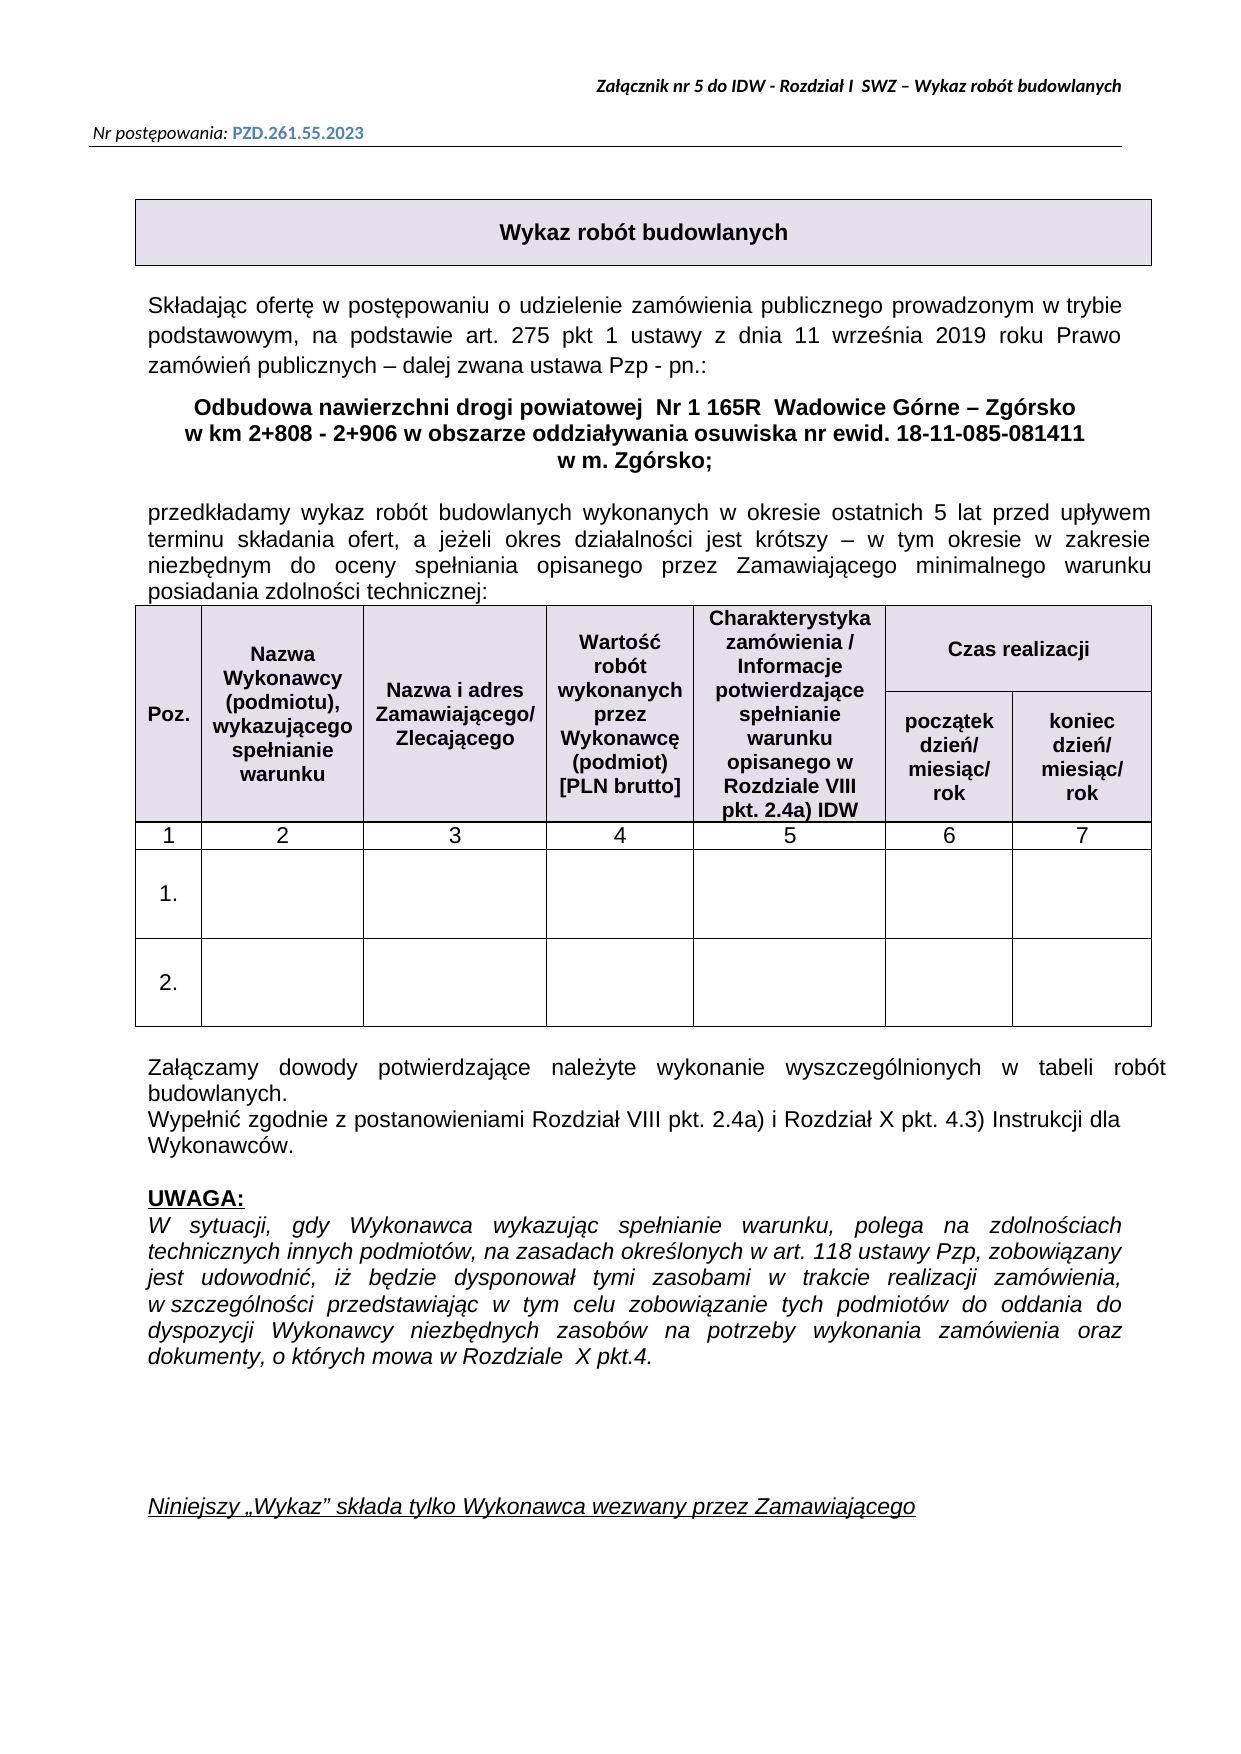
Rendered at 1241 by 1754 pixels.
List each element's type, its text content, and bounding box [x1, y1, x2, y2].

table_header Charakterystyka zamówienia / Informacje potwierdzające spełnianie warunku opisanego w Rozdziale VIII pkt. 2.4a) IDW [694, 606, 885, 821]
table_cell [694, 850, 885, 937]
text w km 2+808 - 2+906 w obszarze oddziaływania osuwiska nr ewid. 18-11-085-081411 [148, 420, 1122, 447]
text Wypełnić zgodnie z postanowieniami Rozdział VIII pkt. 2.4a) i Rozdział X pkt. 4.3) Instrukcji dla Wykonawców. [148, 1106, 1122, 1159]
table_header Nazwa i adres Zamawiającego/ Zlecającego [364, 606, 546, 821]
table_header Poz. [136, 606, 201, 821]
table_cell 1. [136, 850, 201, 937]
table_header Wartość robót wykonanych przez Wykonawcę (podmiot) [PLN brutto] [547, 606, 693, 821]
text Niniejszy „Wykaz” składa tylko Wykonawca wezwany przez Zamawiającego [148, 1484, 1122, 1519]
text w m. Zgórsko; [148, 447, 1122, 473]
text UWAGA: [148, 1185, 1122, 1212]
table_cell [364, 939, 546, 1026]
table_cell 6 [886, 823, 1012, 849]
text Składając ofertę w postępowaniu o udzielenie zamówienia publicznego prowadzonym w trybie podstawowym, na podstawie art. 275 pkt 1 ustawy z dnia 11 września 2019 roku Prawo zamówień publicznych – dalej zwana ustawa Pzp - pn.: [148, 292, 1122, 378]
table_cell [547, 850, 693, 937]
table_header Nazwa Wykonawcy (podmiotu), wykazującego spełnianie warunku [202, 606, 363, 821]
table_cell 2. [136, 939, 201, 1026]
table_cell [694, 939, 885, 1026]
table_cell [886, 850, 1012, 937]
table_cell [202, 939, 363, 1026]
table_header Czas realizacji [886, 606, 1151, 691]
text przedkładamy wykaz robót budowlanych wykonanych w okresie ostatnich 5 lat przed upływem terminu składania ofert, a jeżeli okres działalności jest krótszy – w tym okresie w zakresie niezbędnym do oceny spełniania opisanego przez Zamawiającego minimalnego warunku posiadania zdolności technicznej: [148, 499, 1152, 605]
text Odbudowa nawierzchni drogi powiatowej Nr 1 165R Wadowice Górne – Zgórsko [148, 394, 1122, 420]
table_cell 4 [547, 823, 693, 849]
table_cell [547, 939, 693, 1026]
table_header Wykaz robót budowlanych [136, 200, 1151, 265]
table_cell 7 [1013, 823, 1151, 849]
table_cell początek dzień/ miesiąc/ rok [886, 692, 1012, 821]
table_cell [1013, 939, 1151, 1026]
text W sytuacji, gdy Wykonawca wykazując spełnianie warunku, polega na zdolnościach technicznych innych podmiotów, na zasadach określonych w art. 118 ustawy Pzp, zobowiązany jest udowodnić, iż będzie dysponował tymi zasobami w trakcie realizacji zamówienia, w szczególności przedstawiając w tym celu zobowiązanie tych podmiotów do oddania do dyspozycji Wykonawcy niezbędnych zasobów na potrzeby wykonania zamówienia oraz dokumenty, o których mowa w Rozdziale X pkt.4. [148, 1212, 1122, 1370]
table_cell [886, 939, 1012, 1026]
text Załączamy dowody potwierdzające należyte wykonanie wyszczególnionych w tabeli robót budowlanych. [148, 1053, 1167, 1106]
table_cell 1 [136, 823, 201, 849]
table_cell [364, 850, 546, 937]
table_cell 3 [364, 823, 546, 849]
table_cell [1013, 850, 1151, 937]
table_cell 2 [202, 823, 363, 849]
table_cell 5 [694, 823, 885, 849]
table_cell [202, 850, 363, 937]
table_cell koniec dzień/ miesiąc/ rok [1013, 692, 1151, 821]
